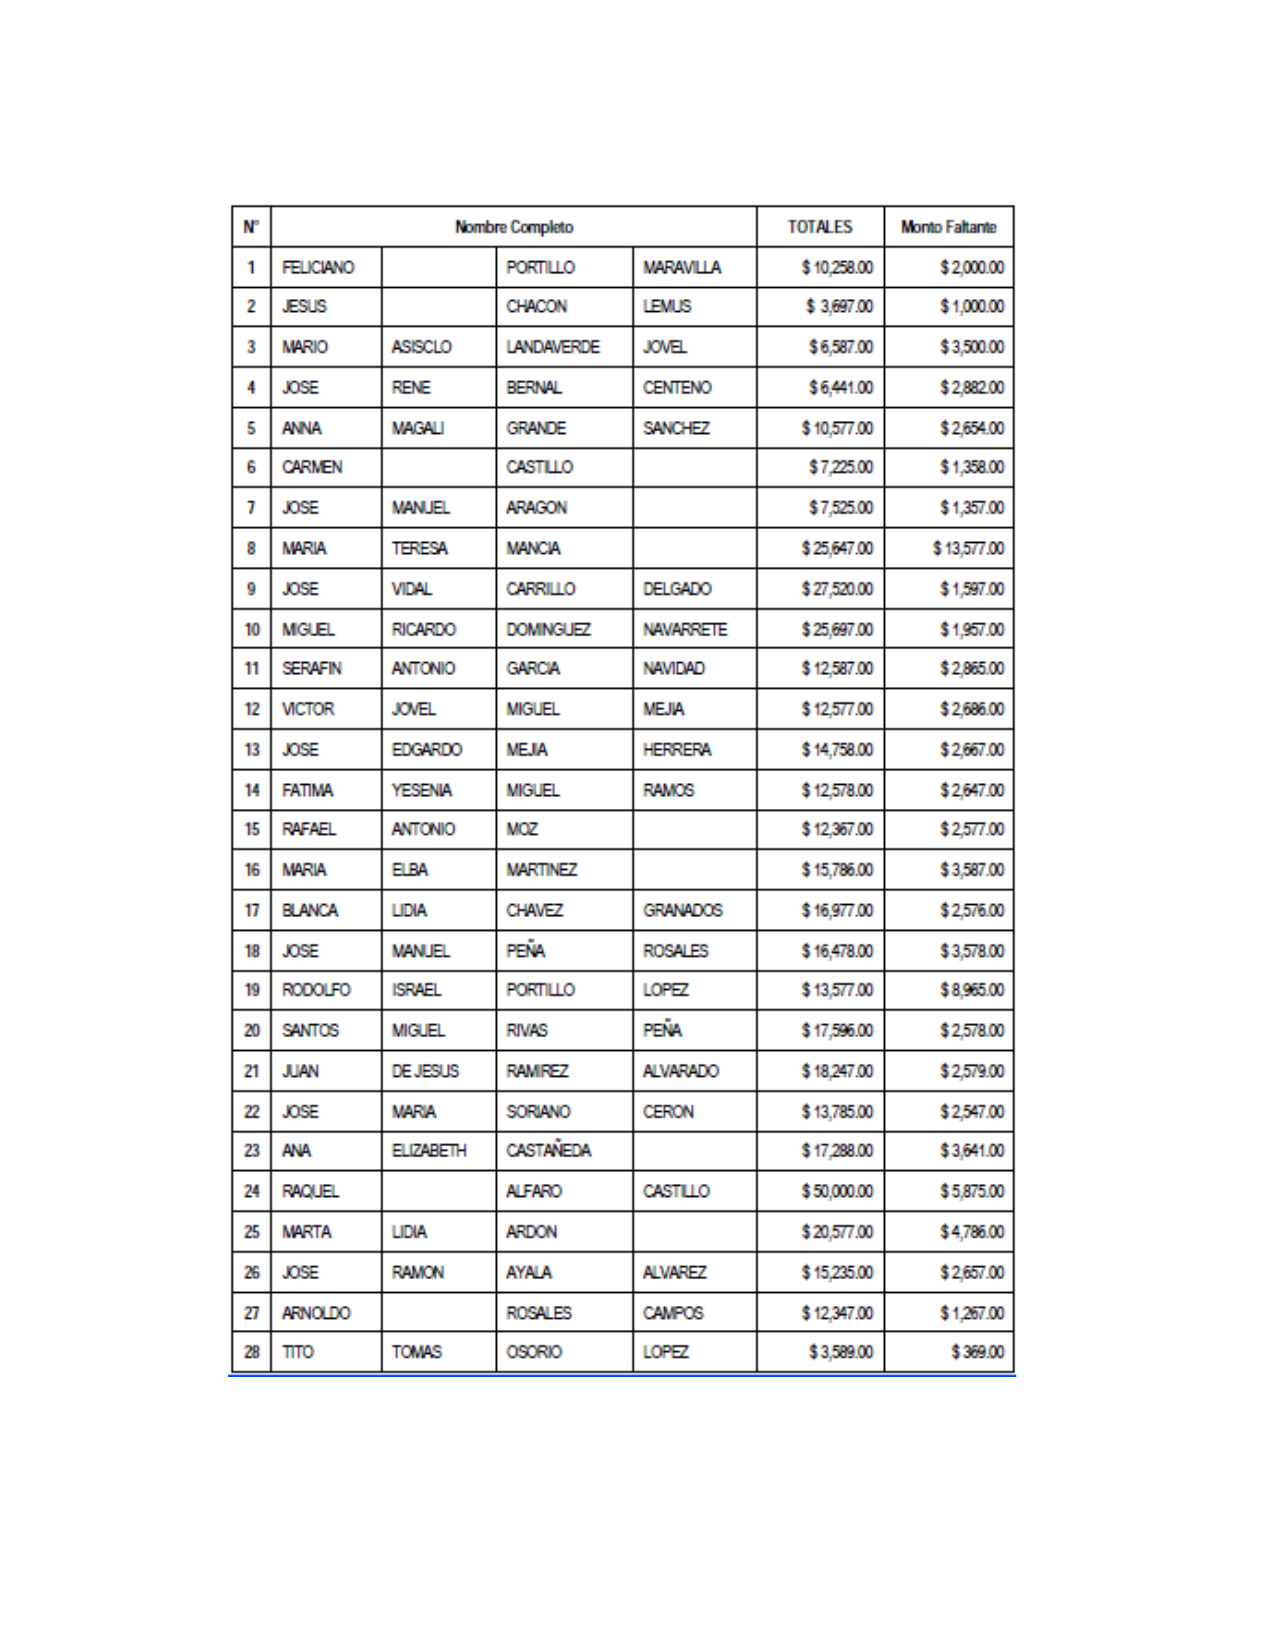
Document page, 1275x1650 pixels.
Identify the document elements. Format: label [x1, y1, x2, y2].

picture [228, 202, 1017, 1377]
